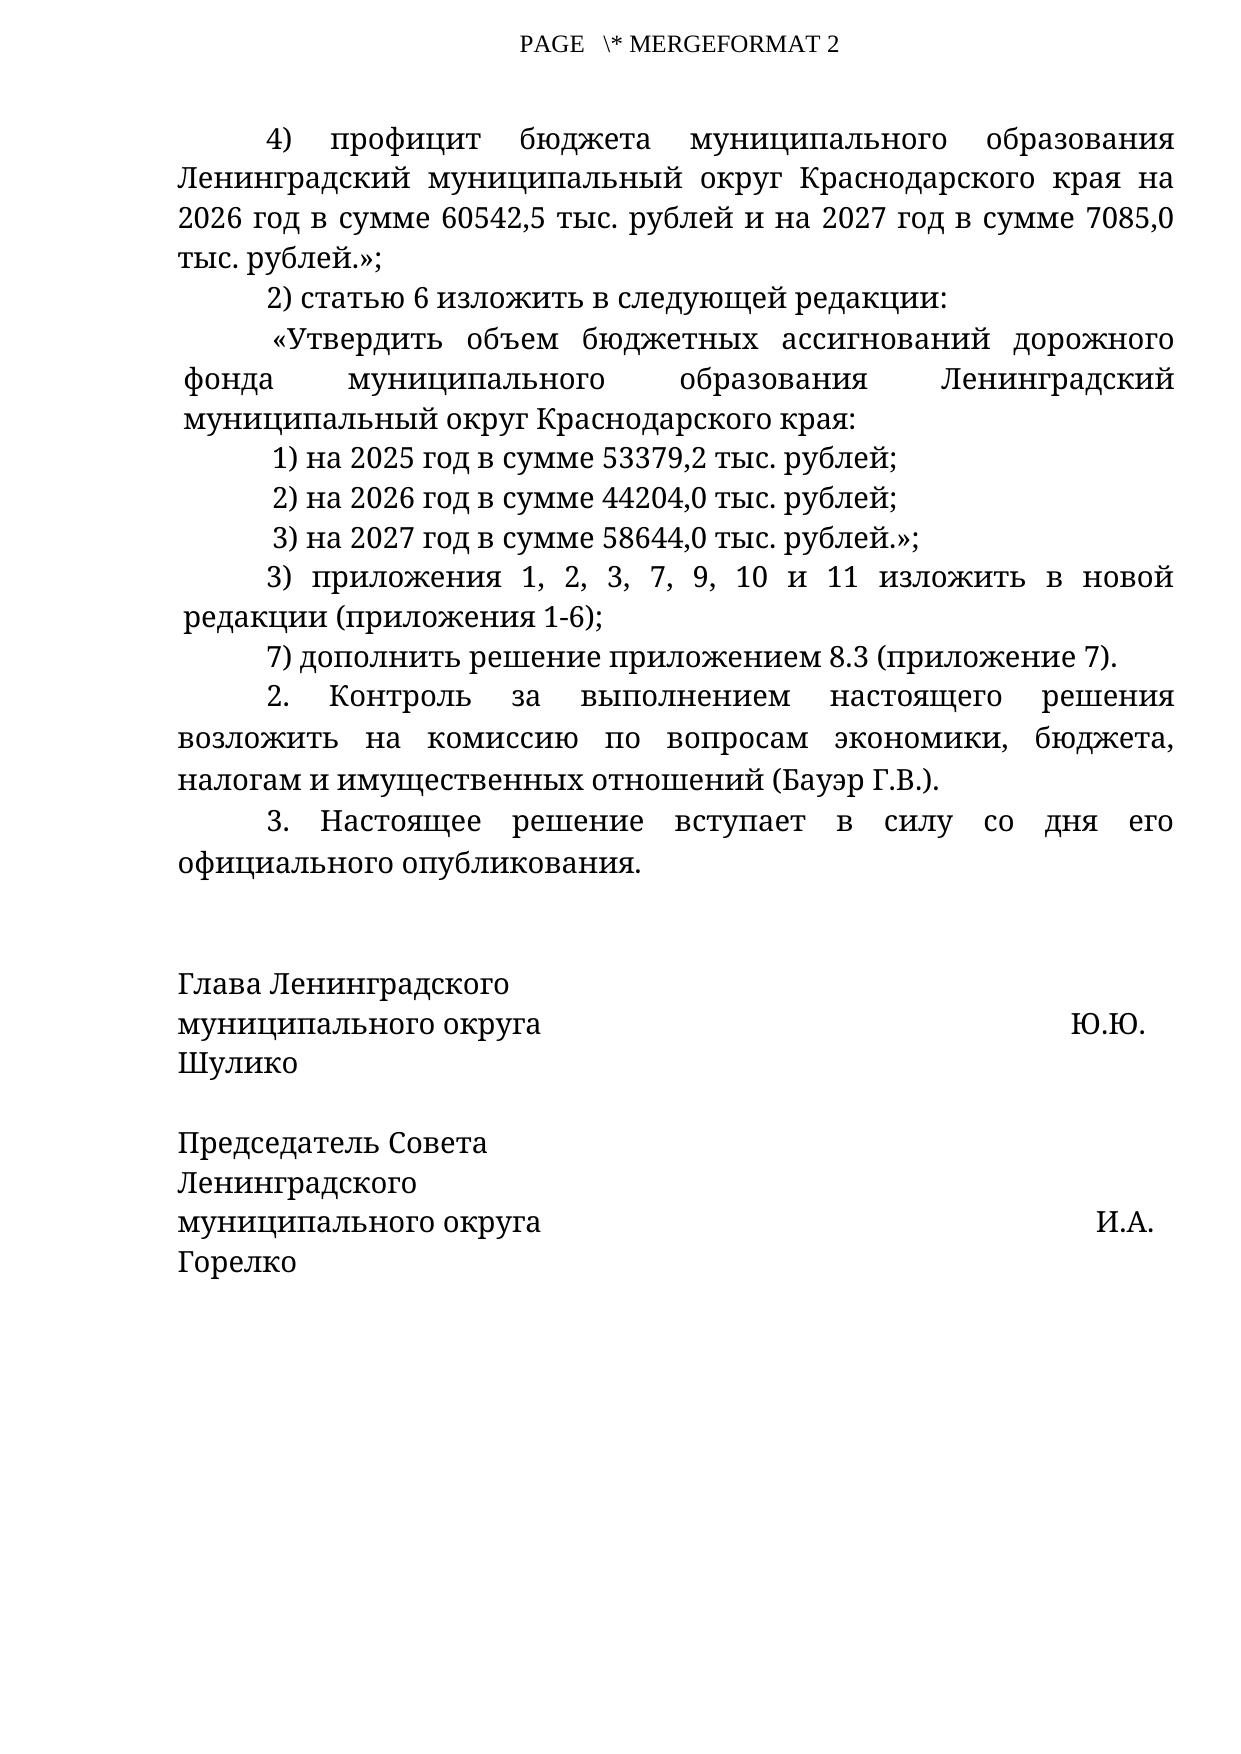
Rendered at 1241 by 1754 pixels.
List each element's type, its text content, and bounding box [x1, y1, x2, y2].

text муниципального округа И.А. Горелко [177, 1202, 1175, 1281]
text Председатель Совета [177, 1122, 1175, 1162]
text 7) дополнить решение приложением 8.3 (приложение 7). [183, 636, 1175, 676]
text 2. Контроль за выполнением настоящего решения возложить на комиссию по вопросам экономики, бюджета, налогам и имущественных отношений (Бауэр Г.В.). [177, 676, 1175, 799]
text Глава Ленинградского [177, 963, 1175, 1003]
text 4) профицит бюджета муниципального образования Ленинградский муниципальный округ Краснодарского края на 2026 год в сумме 60542,5 тыс. рублей и на 2027 год в сумме 7085,0 тыс. рублей.»; [177, 118, 1175, 277]
text 2) статью 6 изложить в следующей редакции: [177, 277, 1175, 317]
text 3. Настоящее решение вступает в силу со дня его официального опубликования. [177, 801, 1175, 882]
text муниципального округа Ю.Ю. Шулико [177, 1003, 1175, 1082]
text Ленинградского [177, 1162, 1175, 1202]
text 1) на 2025 год в сумме 53379,2 тыс. рублей; [183, 438, 1175, 477]
text 3) на 2027 год в сумме 58644,0 тыс. рублей.»; [183, 517, 1175, 557]
text 2) на 2026 год в сумме 44204,0 тыс. рублей; [183, 477, 1175, 517]
text «Утвердить объем бюджетных ассигнований дорожного фонда муниципального образования Ленинградский муниципальный округ Краснодарского края: [183, 318, 1175, 438]
text 3) приложения 1, 2, 3, 7, 9, 10 и 11 изложить в новой редакции (приложения 1-6); [183, 557, 1175, 636]
